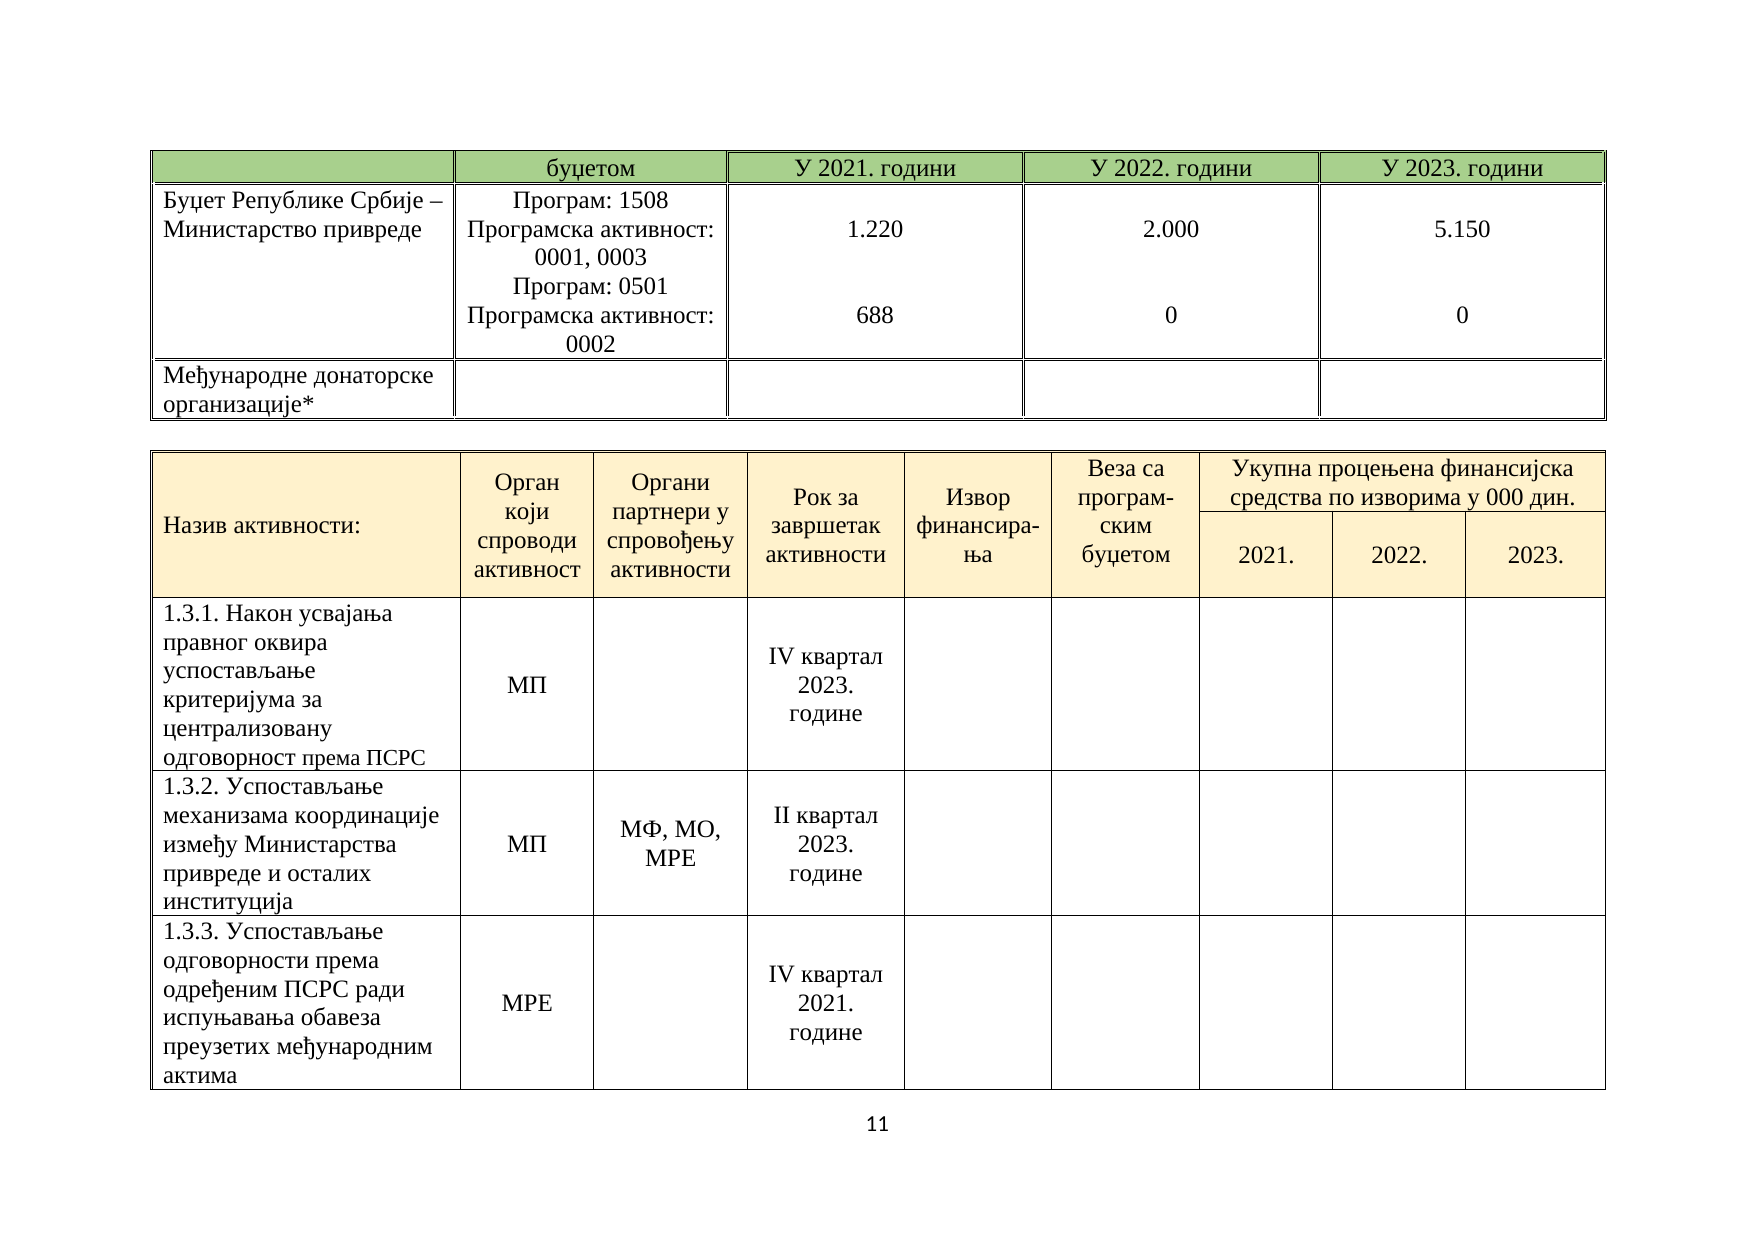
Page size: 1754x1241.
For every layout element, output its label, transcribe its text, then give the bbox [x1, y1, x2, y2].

table_cell [594, 916, 747, 1089]
table_cell [1200, 598, 1332, 770]
table_cell 2021. [1200, 512, 1332, 597]
table_cell [905, 771, 1051, 915]
table_cell IV квартал 2023. године [748, 598, 904, 770]
table_cell 2022. [1333, 512, 1465, 597]
table_cell 5.150 0 [1321, 182, 1604, 357]
table_cell [905, 598, 1051, 770]
table_cell [1333, 771, 1465, 915]
table_cell [1200, 916, 1332, 1089]
table_header Веза са програм-ским буџетом [1052, 453, 1199, 597]
table_cell [1333, 598, 1465, 770]
table_cell Буџет Републике Србије – Министарство привреде [153, 182, 453, 357]
table_cell [1052, 916, 1199, 1089]
table_cell [905, 916, 1051, 1089]
table_cell II квартал 2023. године [748, 771, 904, 915]
table_cell У 2023. години [1319, 150, 1606, 182]
table_cell [1052, 771, 1199, 915]
table_cell 1.3.1. Након усвајања правног оквира успостављање критеријума за централизовану одговорност према ПСРС [153, 598, 460, 770]
table_cell 1.3.2. Успостављање механизама координације између Министарства привреде и осталих институција [153, 771, 460, 915]
table_header Рок за завршетак активности [748, 453, 904, 597]
table_header Органи партнери у спровођењу активности [594, 453, 747, 597]
table_cell [454, 361, 727, 418]
table_cell У 2021. години [729, 153, 1022, 182]
table_cell [1466, 916, 1605, 1089]
table_header Укупна процењена финансијска средства по изворима у 000 дин. [1200, 453, 1605, 511]
table_cell [1466, 771, 1605, 915]
table_cell МФ, МО, МРЕ [594, 771, 747, 915]
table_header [456, 151, 726, 182]
table_cell МП [461, 598, 593, 770]
table_cell IV квартал 2021. године [748, 916, 904, 1089]
table_cell [1023, 361, 1319, 418]
table_header Орган који спроводи активност [461, 453, 593, 597]
table_cell У 2022. години [1025, 153, 1318, 182]
table_cell 2.000 0 [1025, 185, 1318, 357]
table_cell [1319, 358, 1604, 418]
table_cell [1200, 771, 1332, 915]
table_cell [594, 598, 747, 770]
table_cell [1333, 916, 1465, 1089]
table_cell [1466, 598, 1605, 770]
table_cell МП [461, 771, 593, 915]
table_cell Међународне донаторске организације* [153, 358, 454, 418]
table_cell 2023. [1466, 512, 1605, 597]
table_cell 1.220 688 [729, 185, 1022, 357]
table_cell МРЕ [461, 916, 593, 1089]
table_cell [1052, 598, 1199, 770]
table_header Извор финансира-ња [905, 453, 1051, 597]
table_cell [727, 361, 1023, 418]
table_header Назив активности: [153, 453, 460, 597]
table_cell 1.3.3. Успостављање одговорности према одређеним ПСРС ради испуњавања обавеза преузетих међународним актима [153, 916, 460, 1089]
table_cell Програм: 1508 Програмска активност: 0001, 0003 Програм: 0501 Програмска активност: 0002 [456, 185, 726, 357]
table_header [153, 151, 453, 182]
